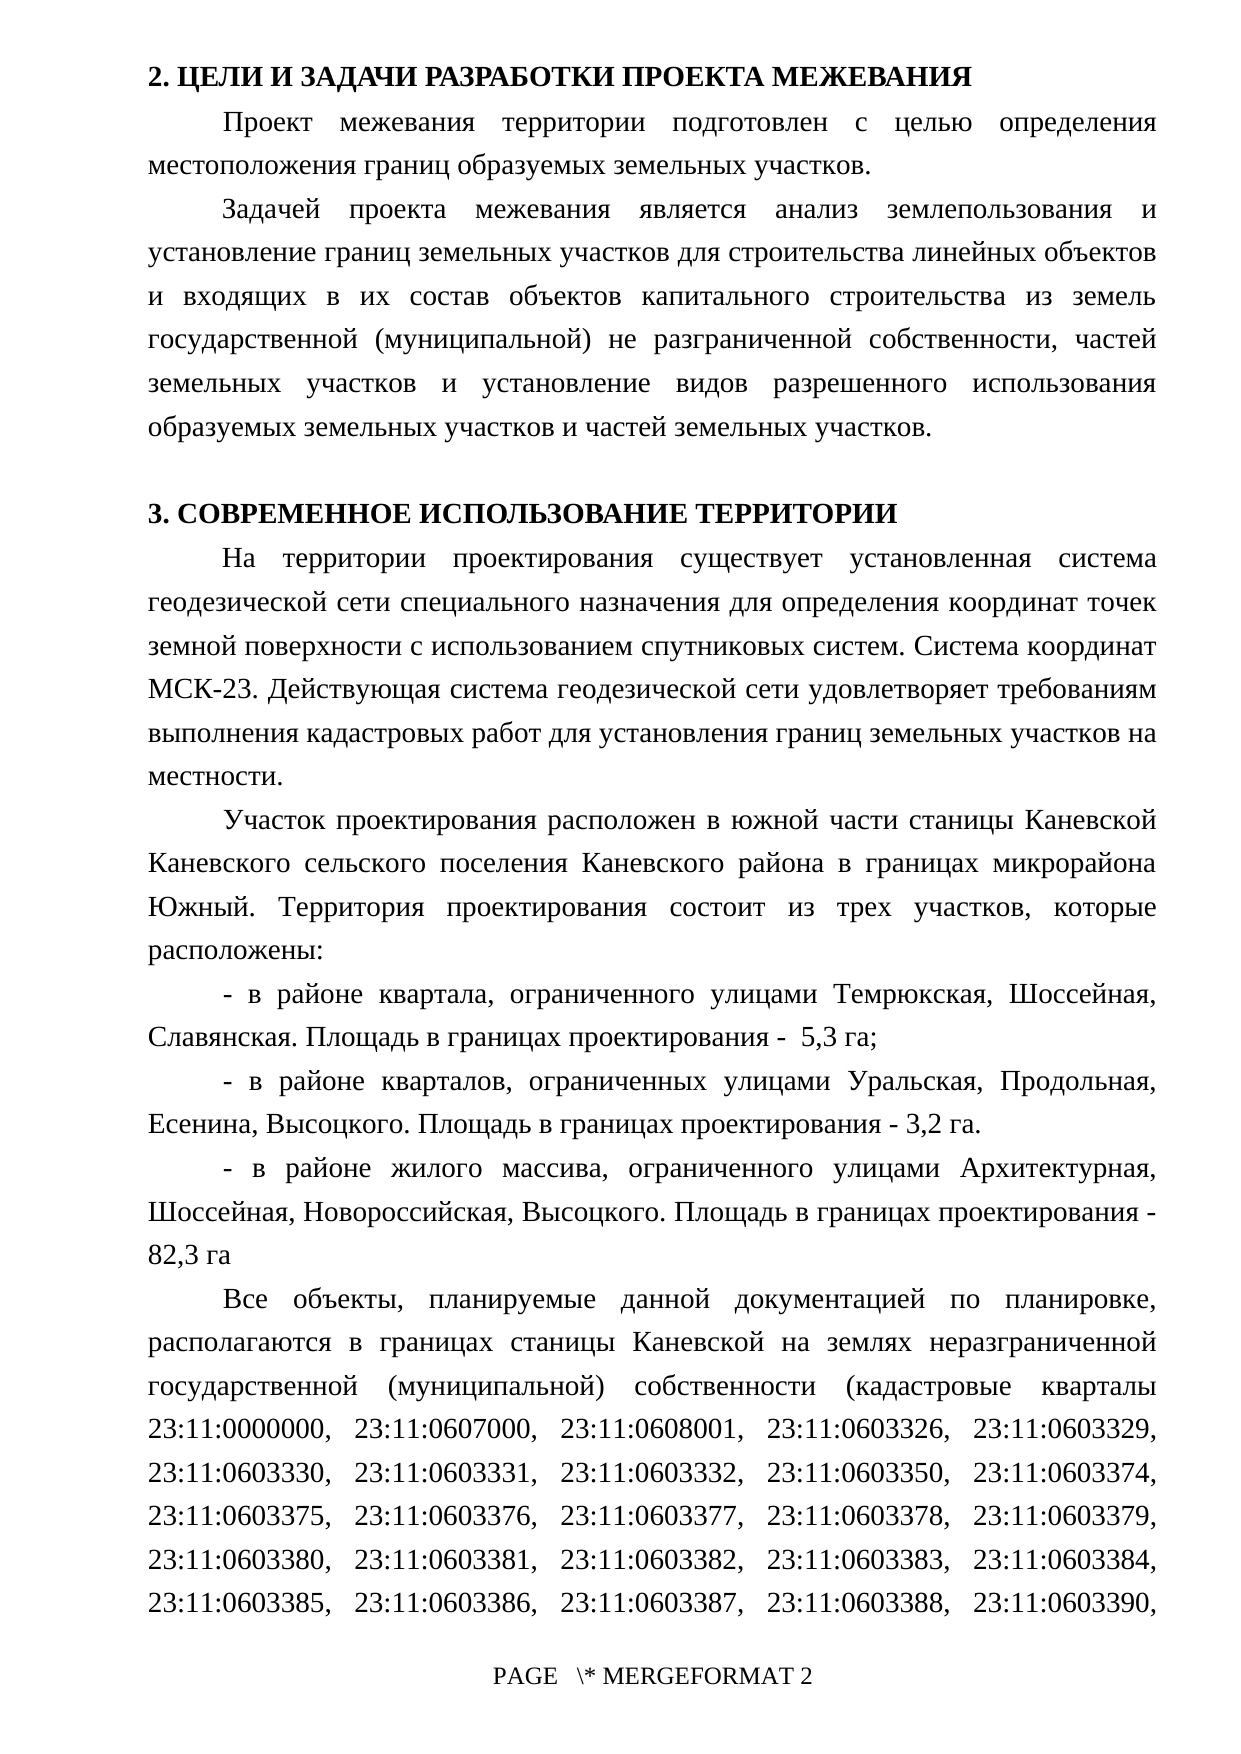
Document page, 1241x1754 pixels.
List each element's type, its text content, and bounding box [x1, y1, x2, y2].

text На территории проектирования существует установленная система геодезической сети специального назначения для определения координат точек земной поверхности с использованием спутниковых систем. Система координат МСК-23. Действующая система геодезической сети удовлетворяет требованиям выполнения кадастровых работ для установления границ земельных участков на местности. [148, 541, 1157, 792]
text Проект межевания территории подготовлен с целью определения местоположения границ образуемых земельных участков. [148, 104, 1157, 181]
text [148, 1281, 1157, 1619]
text - в районе квартала, ограниченного улицами Темрюкская, Шоссейная, Славянская. Площадь в границах проектирования - 5,3 га; [148, 976, 1157, 1053]
text Участок проектирования расположен в южной части станицы Каневской Каневского сельского поселения Каневского района в границах микрорайона Южный. Территория проектирования состоит из трех участков, которые расположены: [148, 802, 1157, 966]
text Задачей проекта межевания является анализ землепользования и установление границ земельных участков для строительства линейных объектов и входящих в их состав объектов капитального строительства из земель государственной (муниципальной) не разграниченной собственности, частей земельных участков и установление видов разрешенного использования образуемых земельных участков и частей земельных участков. [148, 191, 1157, 442]
text - в районе жилого массива, ограниченного улицами Архитектурная, Шоссейная, Новороссийская, Высоцкого. Площадь в границах проектирования - 82,3 га [148, 1150, 1157, 1271]
subtitle 3. СОВРЕМЕННОЕ ИСПОЛЬЗОВАНИЕ ТЕРРИТОРИИ [148, 496, 1152, 529]
subtitle 2. ЦЕЛИ И ЗАДАЧИ РАЗРАБОТКИ ПРОЕКТА МЕЖЕВАНИЯ [148, 59, 1152, 93]
text - в районе кварталов, ограниченных улицами Уральская, Продольная, Есенина, Высоцкого. Площадь в границах проектирования - 3,2 га. [148, 1063, 1157, 1140]
